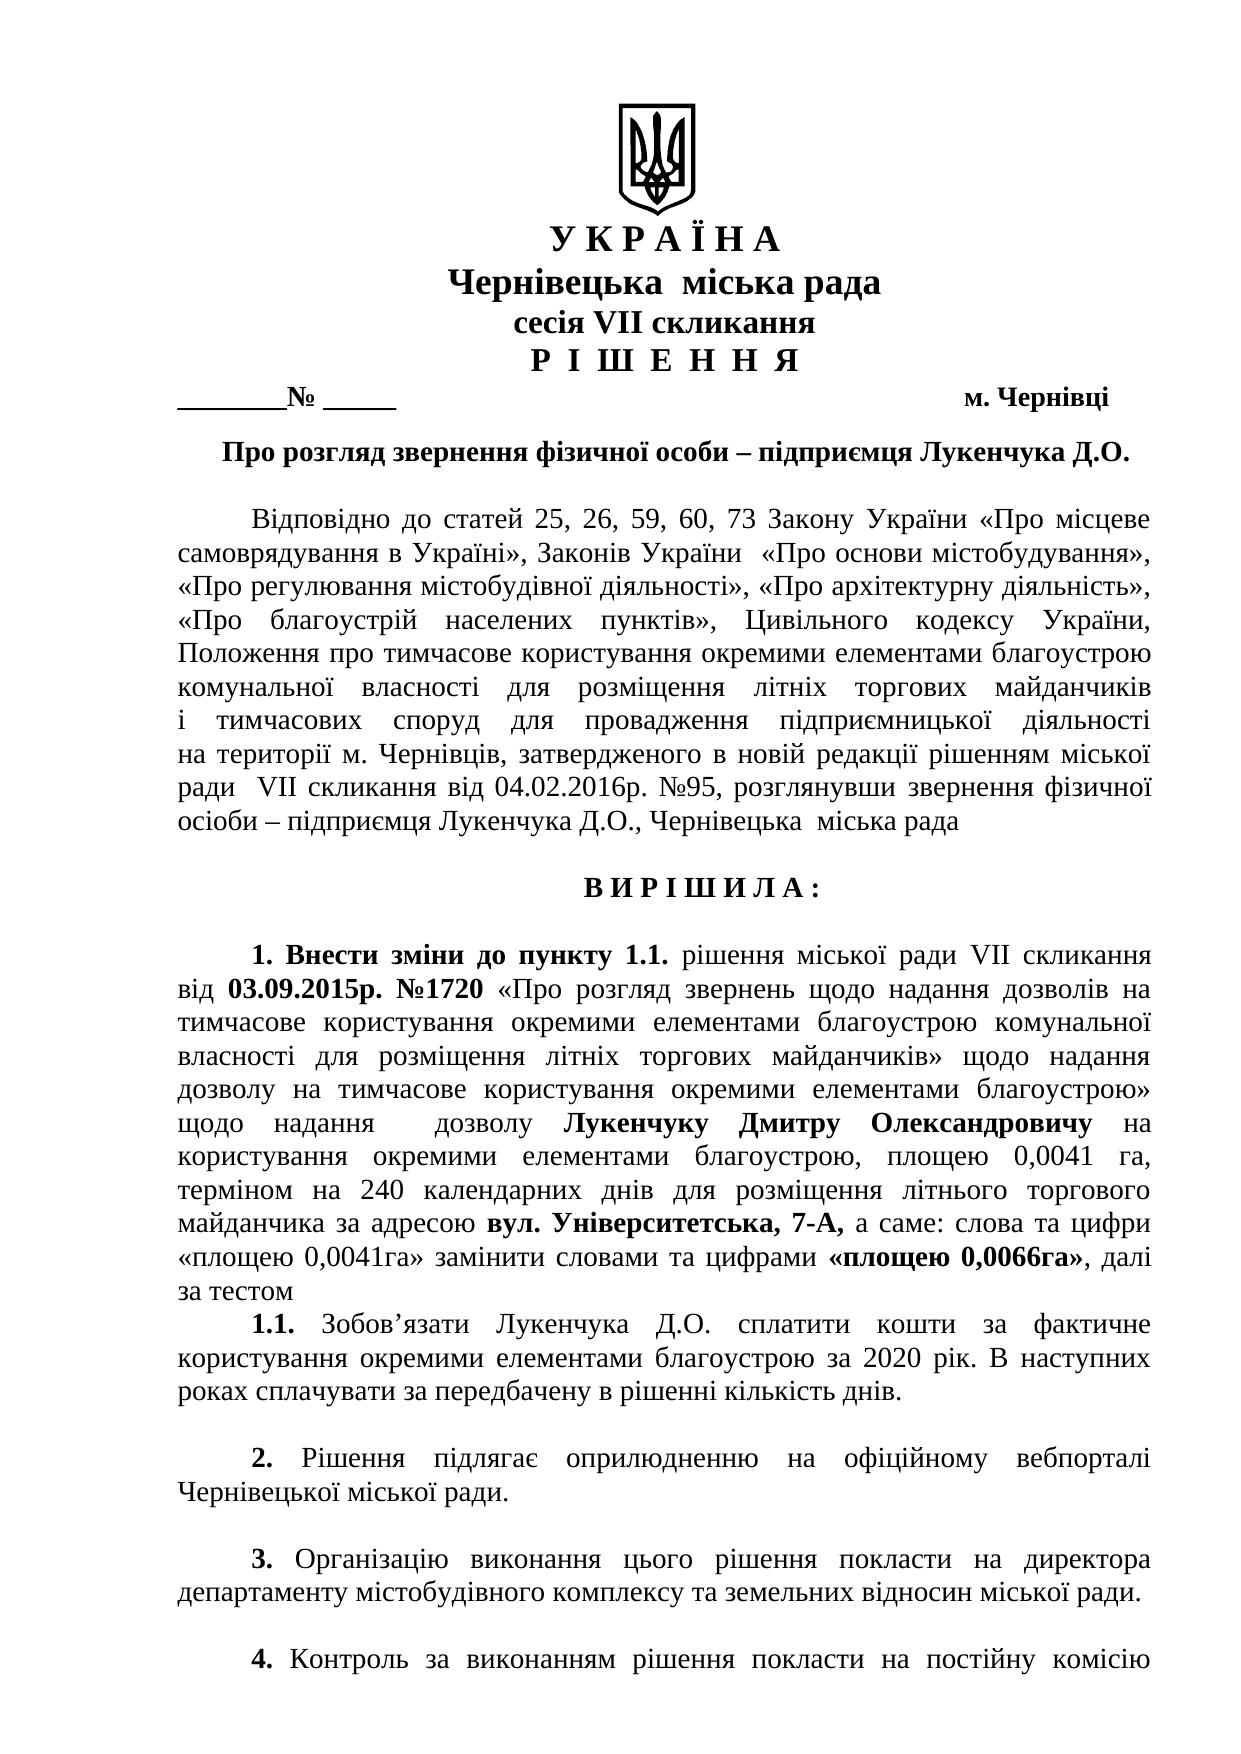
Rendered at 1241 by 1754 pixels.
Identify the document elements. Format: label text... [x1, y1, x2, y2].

text 2. Рішення підлягає оприлюдненню на офіційному вебпорталі Чернівецької міської ради. [177, 1440, 1152, 1507]
text 1. Внести зміни до пункту 1.1. рішення міської ради VІІ скликання від 03.09.2015р. №1720 «Про розгляд звернень щодо надання дозволів на тимчасове користування окремими елементами благоустрою комунальної власності для розміщення літніх торгових майданчиків» щодо надання дозволу на тимчасове користування окремими елементами благоустрою» щодо надання дозволу Лукенчуку Дмитру Олександровичу на користування окремими елементами благоустрою, площею 0,0041 га, терміном на 240 календарних днів для розміщення літнього торгового майданчика за адресою вул. Університетська, 7-А, а саме: слова та цифри «площею 0,0041га» замінити словами та цифрами «площею 0,0066га», далі за тестом [177, 937, 1152, 1306]
text 1.1. Зобов’язати Лукенчука Д.О. сплатити кошти за фактичне користування окремими елементами благоустрою за 2020 рік. В наступних роках сплачувати за передбачену в рішенні кількість днів. [177, 1306, 1152, 1407]
text Чернівецька міська рада [177, 259, 1152, 302]
text У К Р А Ї Н А [177, 216, 1152, 259]
text 3. Організацію виконання цього рішення покласти на директора департаменту містобудівного комплексу та земельних відносин міської ради. [177, 1541, 1152, 1608]
subtitle Р І Ш Е Н Н Я [177, 341, 1152, 379]
text сесія VІІ скликання [177, 302, 1152, 341]
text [177, 1642, 1152, 1675]
text Відповідно до статей 25, 26, 59, 60, 73 Закону України «Про місцеве самоврядування в Україні», Законів України «Про основи містобудування», «Про регулювання містобудівної діяльності», «Про архітектурну діяльність», «Про благоустрій населених пунктів», Цивільного кодексу України, Положення про тимчасове користування окремими елементами благоустрою комунальної власності для розміщення літніх торгових майданчиків і тимчасових споруд для провадження підприємницької діяльності на території м. Чернівців, затвердженого в новій редакції рішенням міської ради VІI скликання від 04.02.2016р. №95, розглянувши звернення фізичної осіоби – підприємця Лукенчука Д.О., Чернівецька міська рада [177, 501, 1152, 837]
text В И Р І Ш И Л А : [177, 870, 1152, 904]
text _______ № _____ м. Чернівці [177, 379, 1152, 413]
table_header Про розгляд звернення фізичної особи – підприємця Лукенчука Д.О. [189, 434, 1163, 501]
